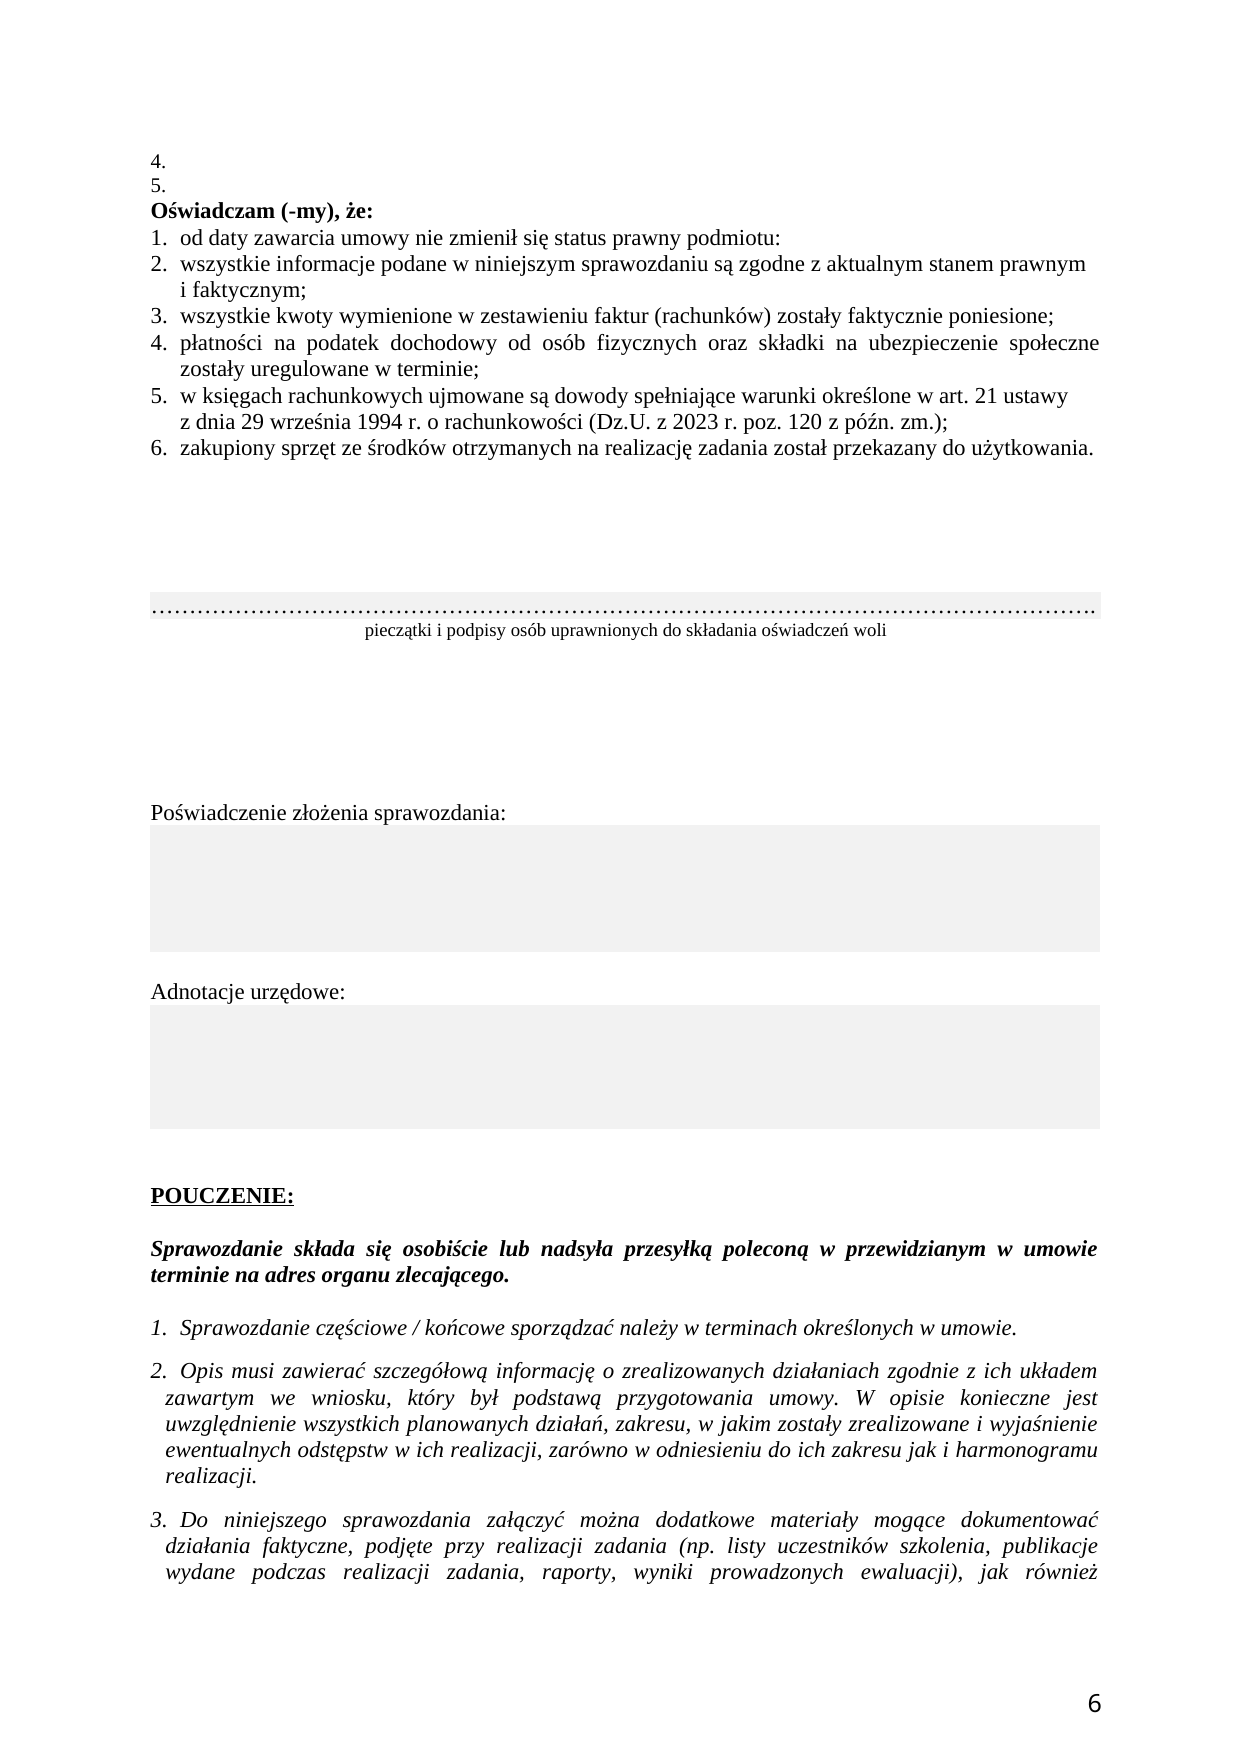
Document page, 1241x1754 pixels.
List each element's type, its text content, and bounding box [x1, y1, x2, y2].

list zakupiony sprzęt ze środków otrzymanych na realizację zadania został przekazany do użytkowania. [150, 434, 1101, 461]
list Opis musi zawierać szczegółową informację o zrealizowanych działaniach zgodnie z ich układem zawartym we wniosku, który był podstawą przygotowania umowy. W opisie konieczne jest uwzględnienie wszystkich planowanych działań, zakresu, w jakim zostały zrealizowane i wyjaśnienie ewentualnych odstępstw w ich realizacji, zarówno w odniesieniu do ich zakresu jak i harmonogramu realizacji. [150, 1357, 1101, 1489]
list wszystkie kwoty wymienione w zestawieniu faktur (rachunków) zostały faktycznie poniesione; [150, 303, 1101, 329]
list płatności na podatek dochodowy od osób fizycznych oraz składki na ubezpieczenie społeczne zostały uregulowane w terminie; [150, 329, 1101, 382]
text Poświadczenie złożenia sprawozdania: [150, 798, 1101, 825]
text ……………………………………………………………………………………………………………. [150, 592, 1101, 619]
table_header [150, 825, 1100, 952]
table_header [150, 1005, 1100, 1129]
text Adnotacje urzędowe: [150, 978, 1101, 1004]
text POUCZENIE: [150, 1182, 1101, 1209]
text Sprawozdanie składa się osobiście lub nadsyła przesyłką poleconą w przewidzianym w umowie terminie na adres organu zlecającego. [150, 1235, 1101, 1288]
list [150, 1506, 1101, 1585]
list wszystkie informacje podane w niniejszym sprawozdaniu są zgodne z aktualnym stanem prawnym i faktycznym; [150, 250, 1101, 303]
text Oświadczam (-my), że: [150, 197, 1101, 223]
list Sprawozdanie częściowe / końcowe sporządzać należy w terminach określonych w umowie. [150, 1314, 1101, 1340]
text pieczątki i podpisy osób uprawnionych do składania oświadczeń woli [150, 619, 1101, 640]
list w księgach rachunkowych ujmowane są dowody spełniające warunki określone w art. 21 ustawy z dnia 29 września 1994 r. o rachunkowości (Dz.U. z 2023 r. poz. 120 z późn. zm.); [150, 382, 1101, 434]
list od daty zawarcia umowy nie zmienił się status prawny podmiotu: [150, 223, 1101, 250]
text 4. [150, 149, 1101, 173]
text 5. [150, 173, 1101, 197]
